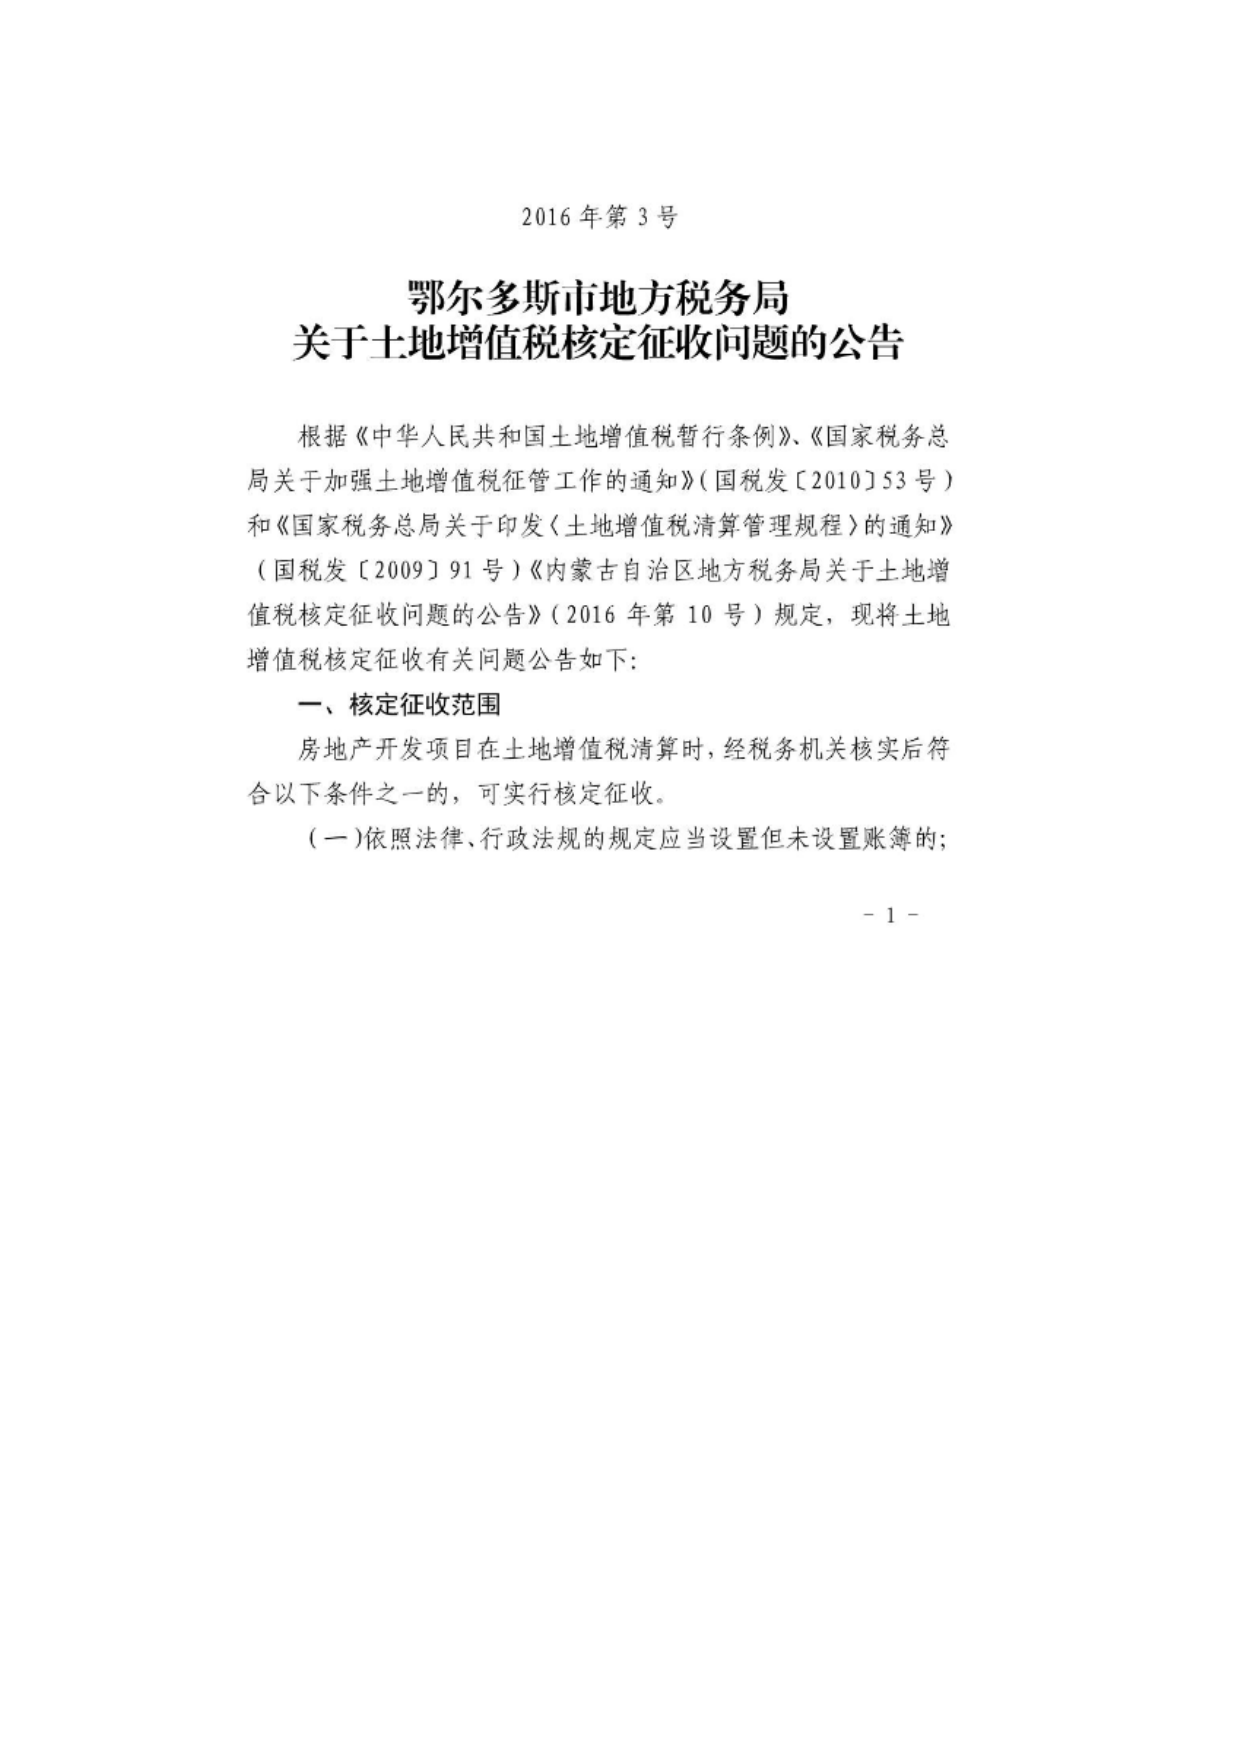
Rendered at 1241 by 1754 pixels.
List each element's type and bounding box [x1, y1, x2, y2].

picture [187, 162, 1053, 955]
